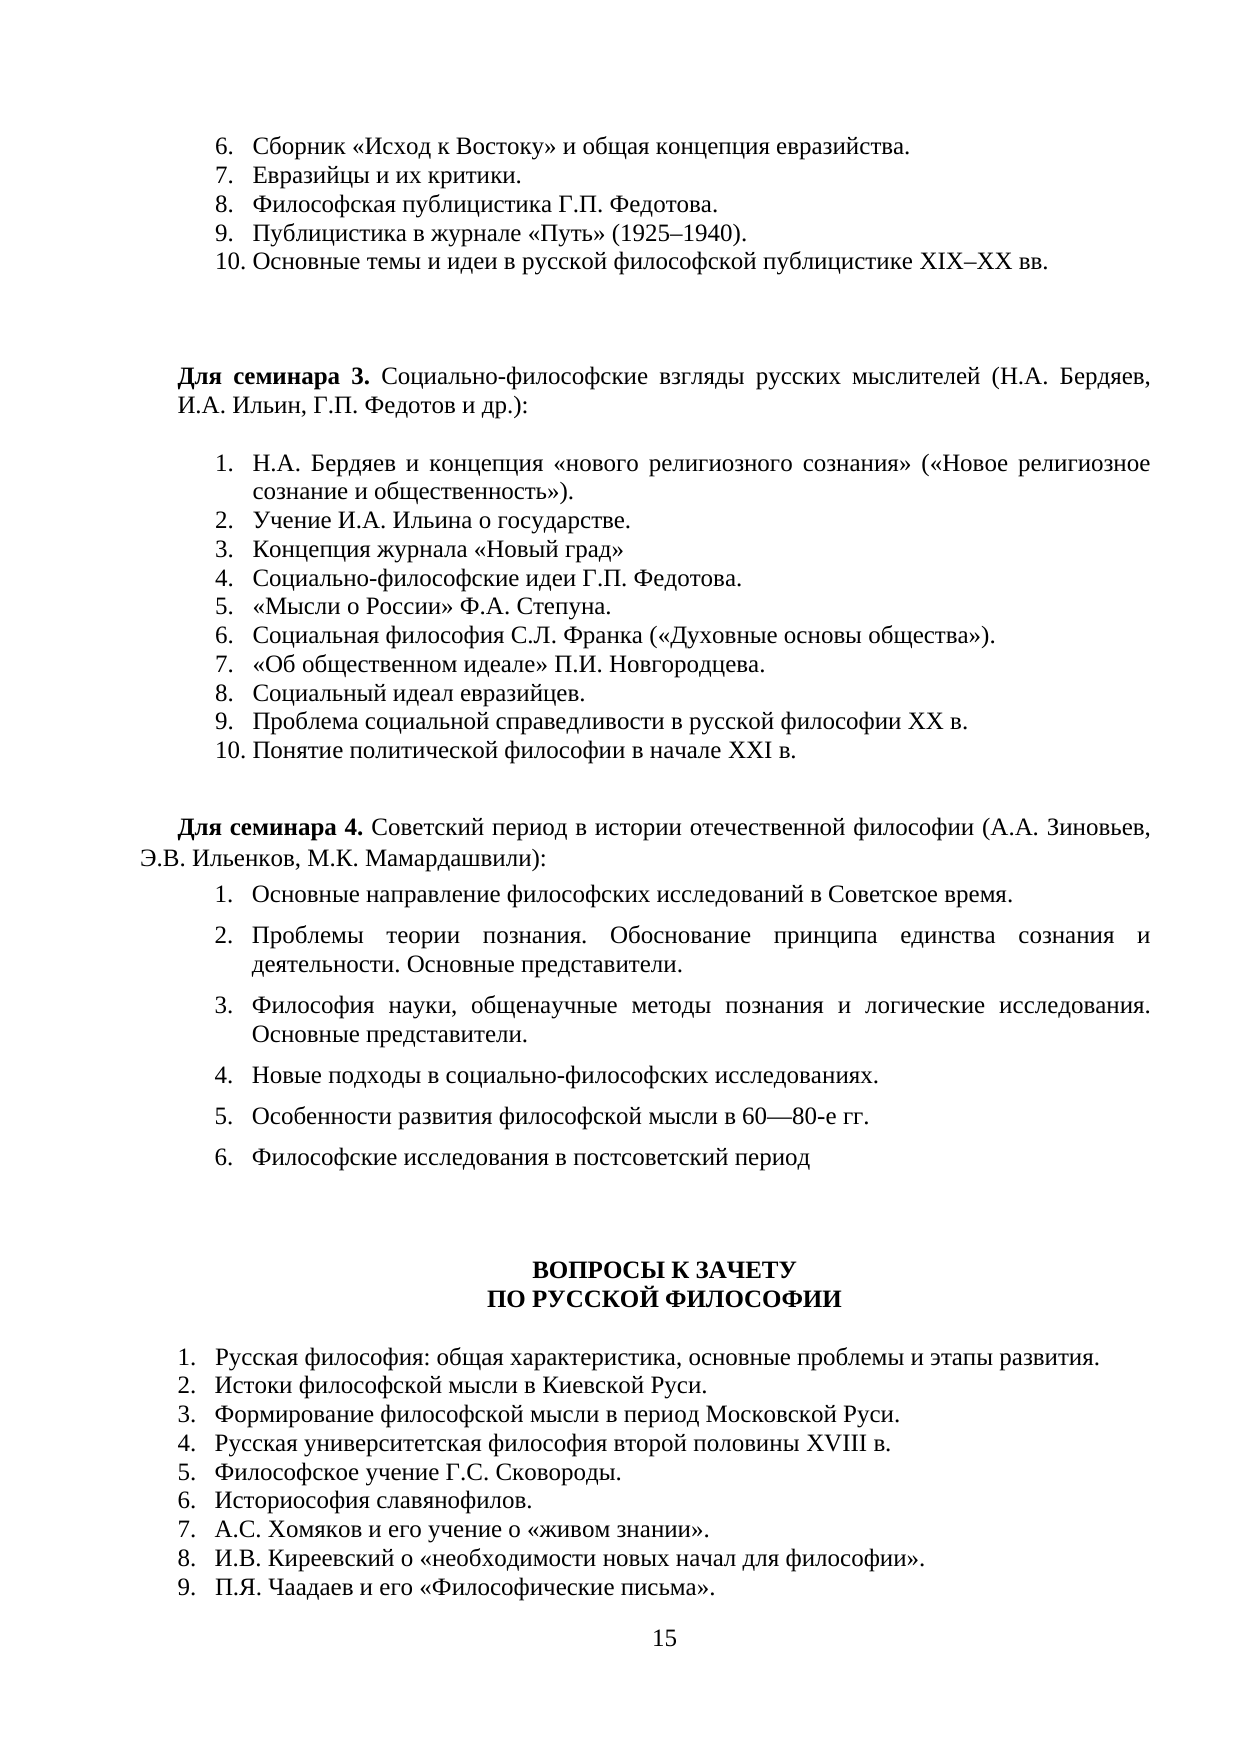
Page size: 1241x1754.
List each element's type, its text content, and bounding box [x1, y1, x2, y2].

text Для семинара 3. Социально-философские взгляды русских мыслителей (Н.А. Бердяев, И.А. Ильин, Г.П. Федотов и др.): [177, 361, 1152, 419]
list Философские исследования в постсоветский период [214, 1142, 1152, 1171]
list Социально-философские идеи Г.П. Федотова. [215, 563, 1152, 591]
list «Мысли о России» Ф.А. Степуна. [215, 591, 1152, 620]
list Концепция журнала «Новый град» [215, 534, 1152, 563]
list Понятие политической философии в начале XXI в. [215, 735, 1152, 764]
list Философская публицистика Г.П. Федотова. [215, 189, 1152, 218]
list Истоки философской мысли в Киевской Руси. [177, 1370, 1152, 1399]
list Философское учение Г.С. Сковороды. [177, 1457, 1152, 1485]
list Проблемы теории познания. Обоснование принципа единства сознания и деятельности. Основные представители. [214, 920, 1152, 977]
list Русская университетская философия второй половины XVIII в. [177, 1428, 1152, 1457]
list Новые подходы в социально-философских исследованиях. [214, 1060, 1152, 1089]
list И.В. Киреевский о «необходимости новых начал для философии». [177, 1543, 1152, 1572]
list Особенности развития философской мысли в 60—80-е гг. [214, 1101, 1152, 1130]
list Сборник «Исход к Востоку» и общая концепция евразийства. [215, 131, 1152, 160]
list Философия науки, общенаучные методы познания и логические исследования. Основные представители. [214, 990, 1152, 1047]
list Основные направление философских исследований в Советское время. [214, 879, 1152, 907]
list Учение И.А. Ильина о государстве. [215, 505, 1152, 534]
list Социальная философия С.Л. Франка («Духовные основы общества»). [215, 620, 1152, 649]
list Историософия славянофилов. [177, 1485, 1152, 1514]
list Евразийцы и их критики. [215, 160, 1152, 189]
list «Об общественном идеале» П.И. Новгородцева. [215, 649, 1152, 678]
list А.С. Хомяков и его учение о «живом знании». [177, 1514, 1152, 1543]
text Для семинара 4. Советский период в истории отечественной философии (А.А. Зиновьев, Э.В. Ильенков, М.К. Мамардашвили): [140, 811, 1152, 872]
list Н.А. Бердяев и концепция «нового религиозного сознания» («Новое религиозное сознание и общественность»). [215, 448, 1152, 505]
list Формирование философской мысли в период Московской Руси. [177, 1399, 1152, 1428]
list П.Я. Чаадаев и его «Философические письма». [177, 1572, 1152, 1600]
list Социальный идеал евразийцев. [215, 678, 1152, 706]
list Основные темы и идеи в русской философской публицистике XIX–XX вв. [215, 246, 1152, 275]
text ВОПРОСЫ К ЗАЧЕТУ [177, 1255, 1152, 1284]
text ПО РУССКОЙ ФИЛОСОФИИ [177, 1284, 1152, 1313]
list Проблема социальной справедливости в русской философии ХХ в. [215, 706, 1152, 735]
list Публицистика в журнале «Путь» (1925–1940). [215, 218, 1152, 246]
list Русская философия: общая характеристика, основные проблемы и этапы развития. [177, 1342, 1152, 1370]
